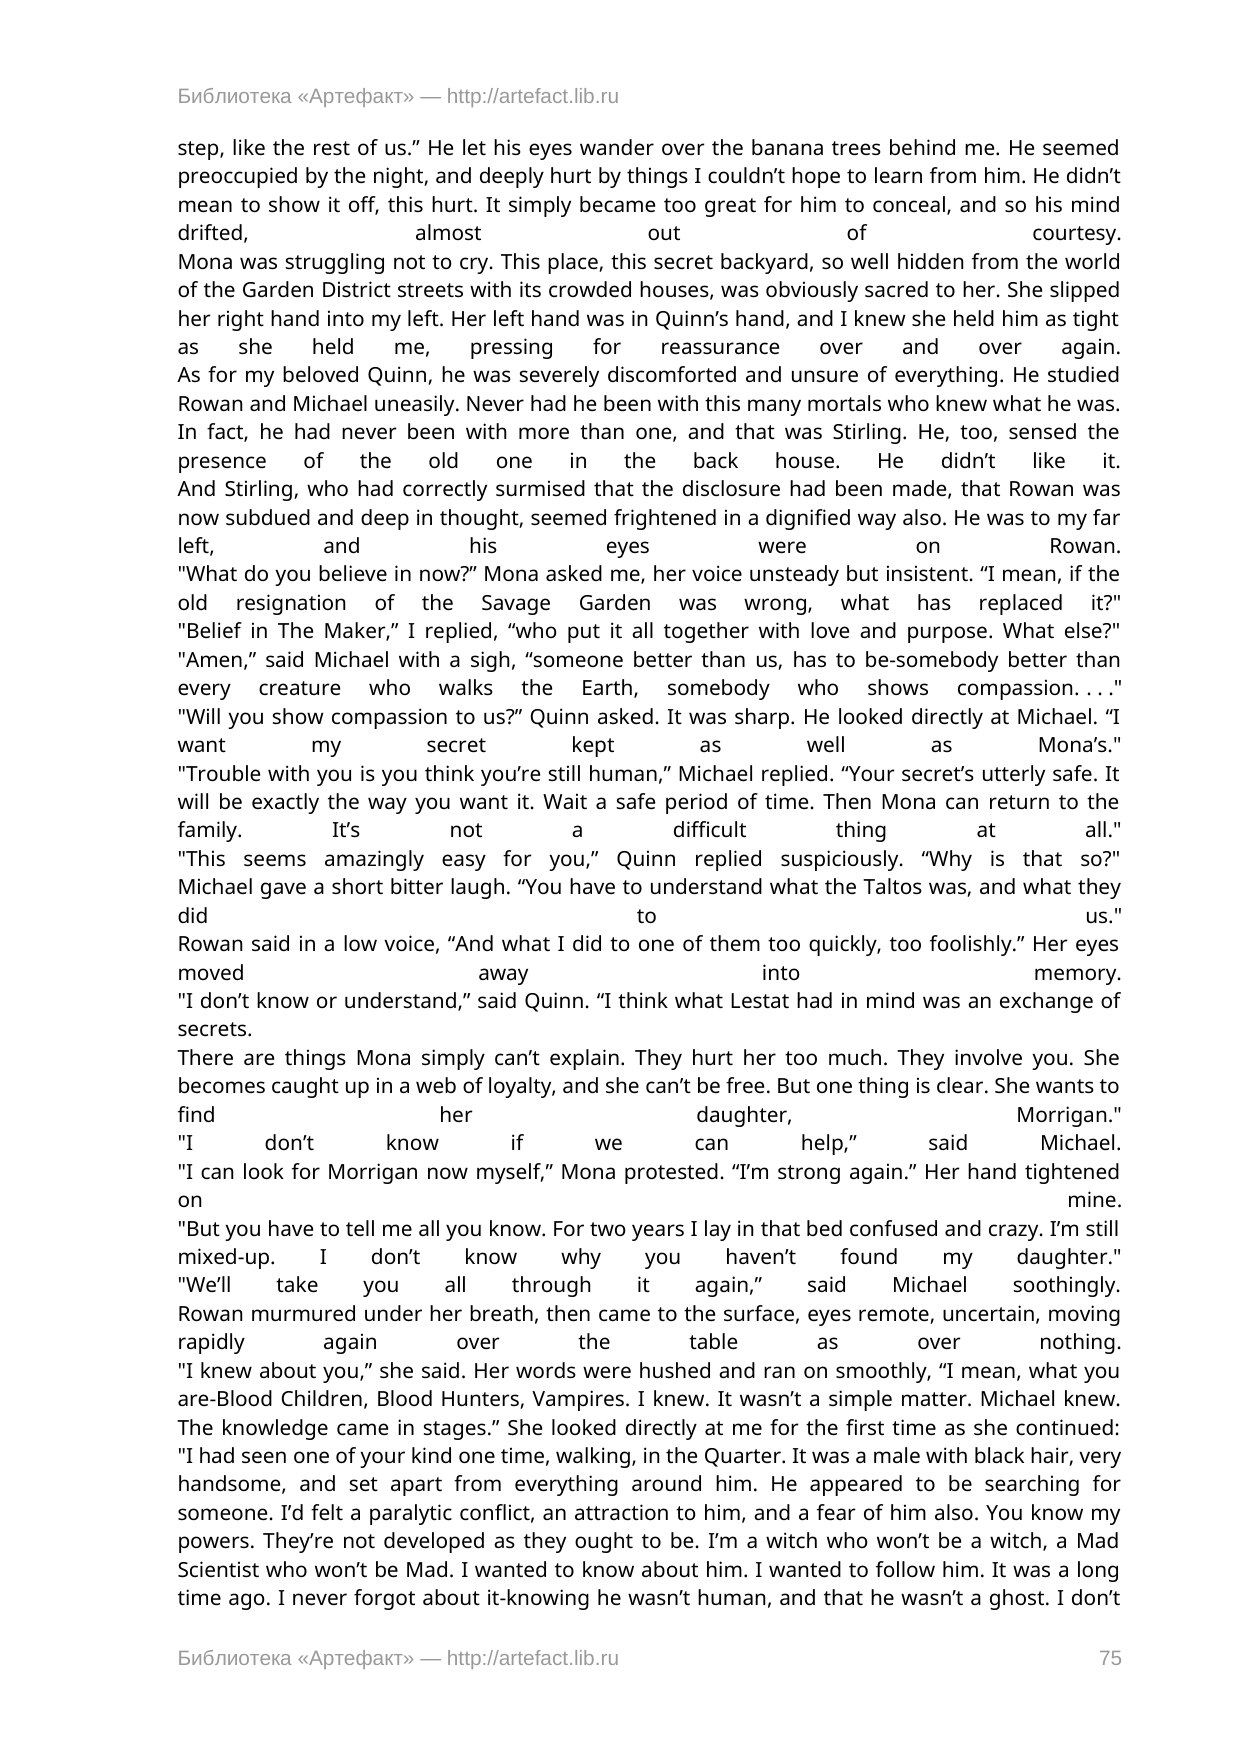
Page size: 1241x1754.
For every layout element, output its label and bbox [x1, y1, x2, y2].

text [177, 133, 1122, 1612]
